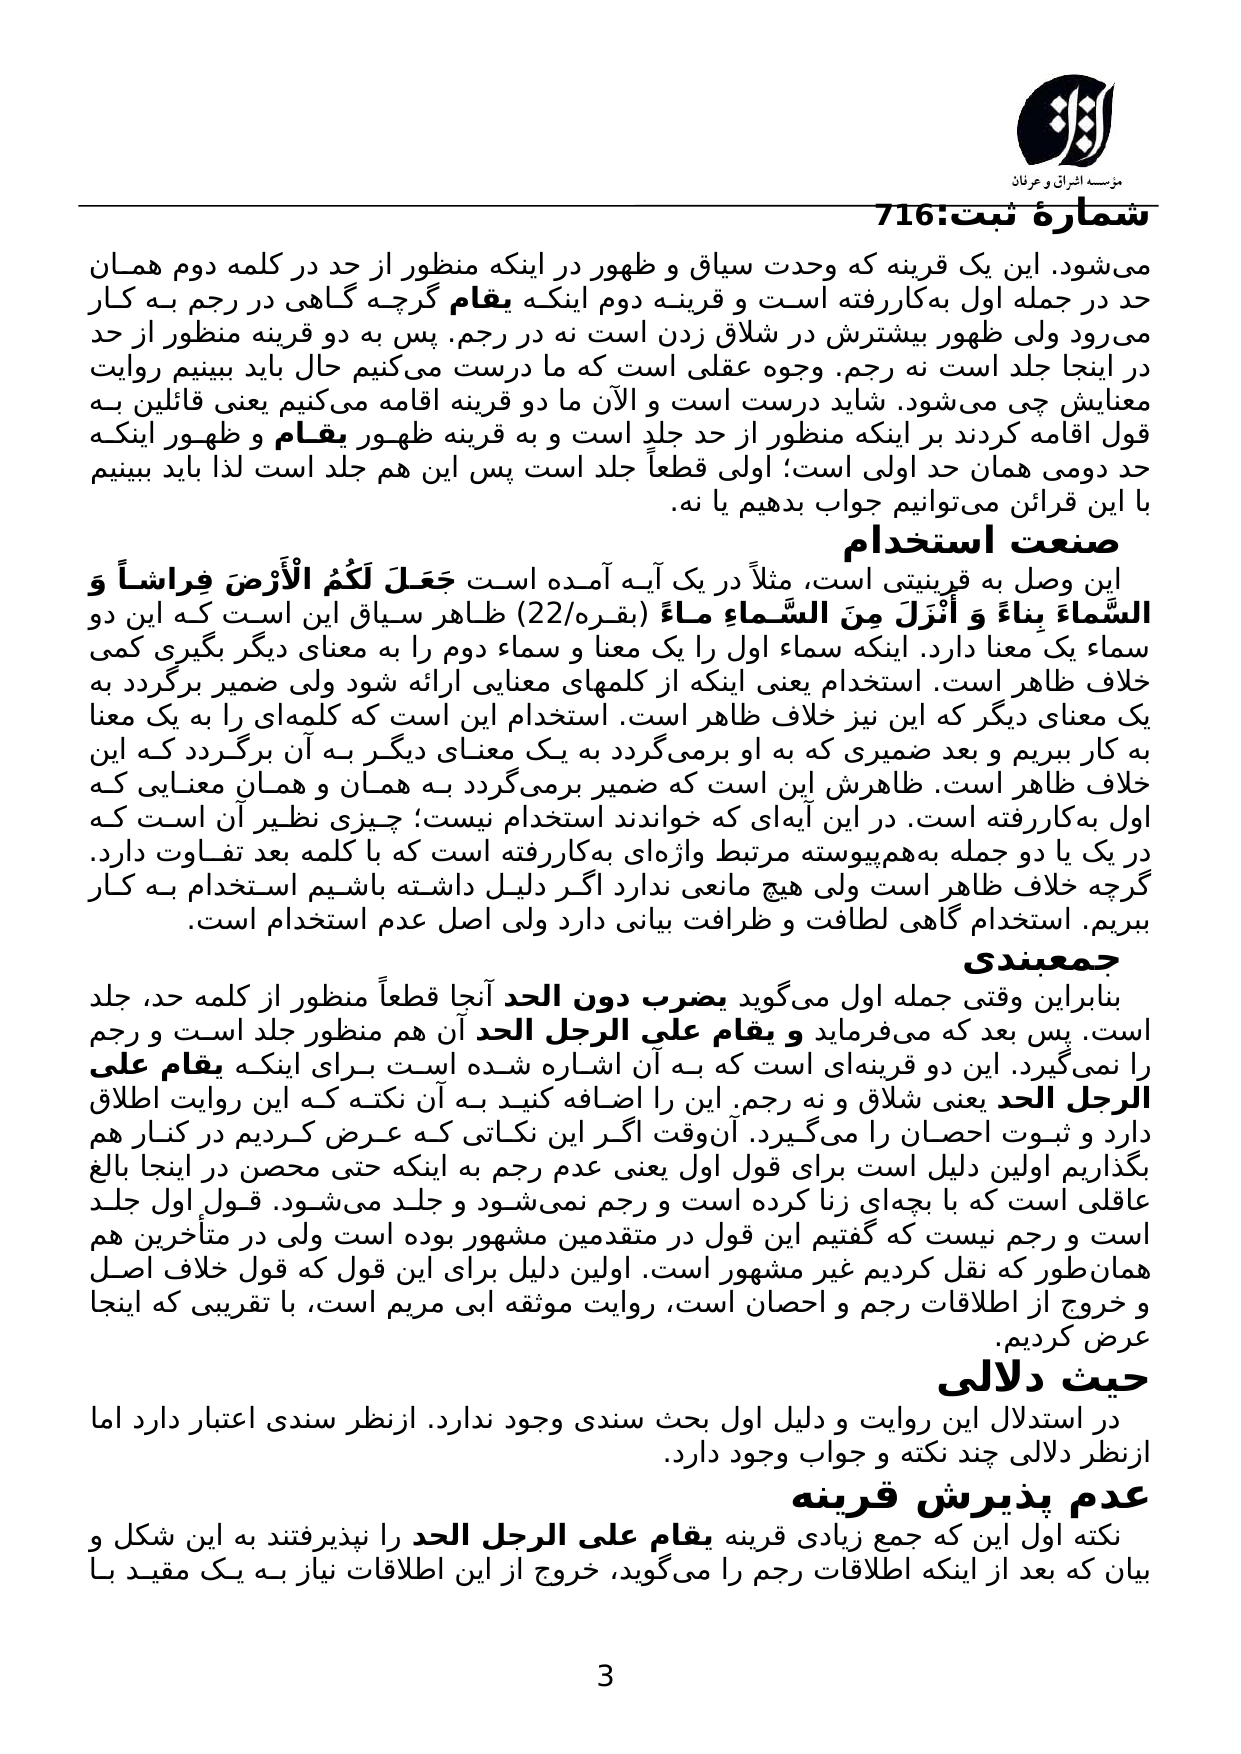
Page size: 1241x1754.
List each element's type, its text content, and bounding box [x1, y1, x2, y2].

picture [1008, 73, 1123, 191]
text بنابراین وقتی جمله اول می‌گوید یضرب دون الحد آنجا قطعاً منظور از کلمه حد، جلد است. پس بعد که می‌فرماید و یقام علی الرجل الحد آن هم منظور جلد است و رجم را نمی‌گیرد. این دو قرینه‌ای است که به آن اشاره شده است برای اینکه یقام علی الرجل الحد یعنی شلاق و نه رجم. این را اضافه کنید به آن نکته که این روایت اطلاق دارد و ثبوت احصان را می‌گیرد. آن‌وقت اگر این نکاتی که عرض کردیم در کنار هم بگذاریم اولین دلیل است برای قول اول یعنی عدم رجم به اینکه حتی محصن در اینجا بالغ عاقلی است که با بچه‌ای زنا کرده است و رجم نمی‌شود و جلد می‌شود. قول اول جلد است و رجم نیست که گفتیم این قول در متقدمین مشهور بوده است ولی در متأخرین هم همان‌طور که نقل کردیم غیر مشهور است. اولین دلیل برای این قول که قول خلاف اصل و خروج از اطلاقات رجم و احصان است، روایت موثقه ابی مریم است، با تقریبی که اینجا عرض کردیم. [89, 979, 1152, 1353]
subtitle جمعبندی [89, 936, 1152, 979]
text این وصل به قرینیتی است، مثلاً در یک آیه آمده است جَعَلَ لَكُمُ الْأَرْضَ فِراشاً وَ السَّماءَ بِناءً وَ أَنْزَلَ مِنَ السَّماءِ ماءً (بقره/22) ظاهر سیاق این است که این دو سماء یک معنا دارد. اینکه سماء اول را یک معنا و سماء دوم را به معنای دیگر بگیری کمی خلاف ظاهر است. استخدام یعنی اینکه از کلمهای معنایی ارائه شود ولی ضمیر برگردد به یک معنای دیگر که این نیز خلاف ظاهر است. استخدام این است که کلمه‌ای را به یک معنا به کار ببریم و بعد ضمیری که به او برمی‌گردد به یک معنای دیگر به آن برگردد که این خلاف ظاهر است. ظاهرش این است که ضمیر برمی‌گردد به همان و همان معنایی که اول به‌کاررفته است. در این آیه‌ای که خواندند استخدام نیست؛ ‌چیزی نظیر آن است که در یک یا دو جمله به‌هم‌پیوسته مرتبط واژه‌ای به‌کاررفته است که با کلمه‌ بعد تفاوت دارد. گرچه خلاف ظاهر است ولی هیچ مانعی ندارد اگر دلیل داشته باشیم استخدام به کار ببریم. استخدام گاهی لطافت و ظرافت بیانی دارد ولی اصل عدم استخدام است. [89, 562, 1152, 936]
subtitle عدم پذیرش قرینه [89, 1469, 1152, 1518]
subtitle حیث دلالی [89, 1353, 1152, 1402]
text در استدلال این روایت و دلیل اول بحث سندی وجود ندارد. ازنظر سندی اعتبار دارد اما ازنظر دلالی چند نکته و جواب وجود دارد. [89, 1402, 1152, 1469]
subtitle صنعت استخدام [89, 519, 1152, 562]
